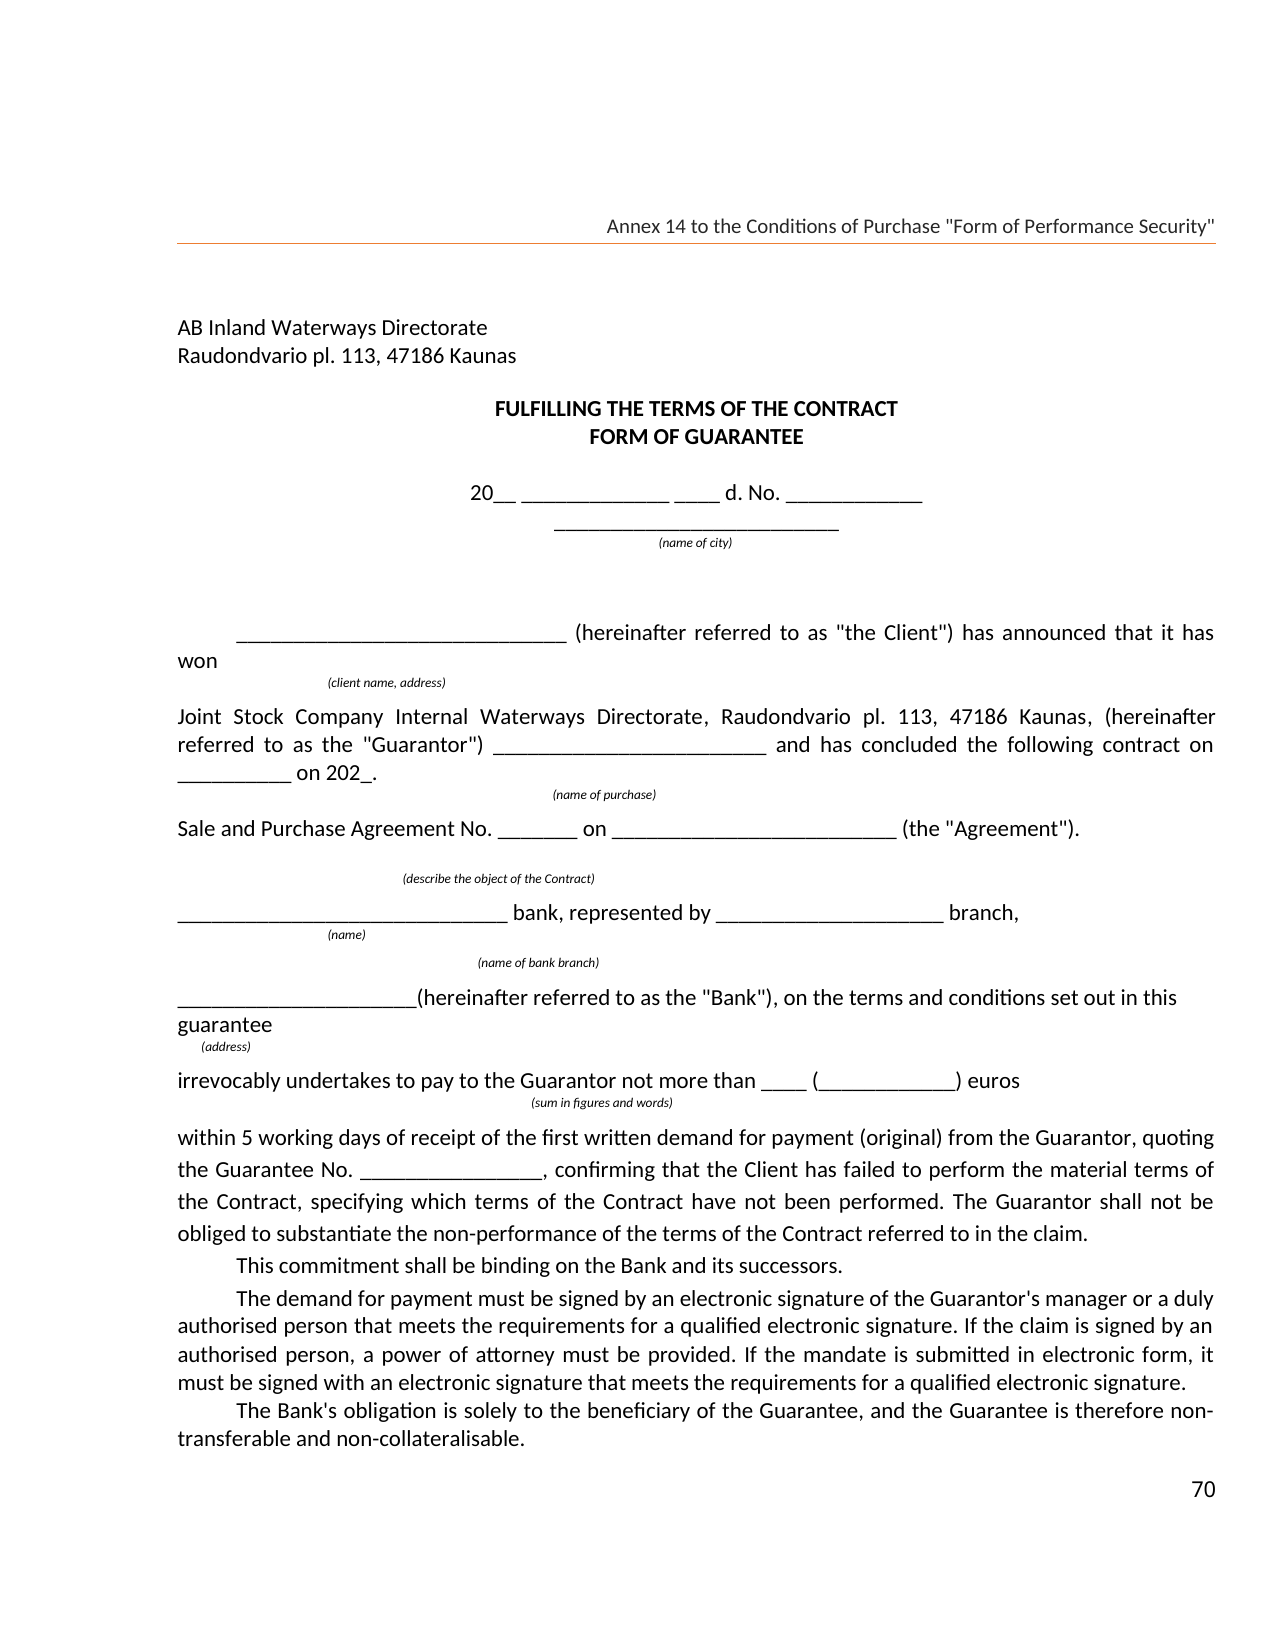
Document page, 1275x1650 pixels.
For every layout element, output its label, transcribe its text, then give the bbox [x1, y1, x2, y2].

text 20__ _____________ ____ d. No. ____________ [177, 478, 1216, 506]
text Raudondvario pl. 113, 47186 Kaunas [177, 341, 1216, 369]
text irrevocably undertakes to pay to the Guarantor not more than ____ (____________) euros [177, 1067, 1216, 1095]
text (address) [177, 1039, 1216, 1067]
text (name) (name of bank branch) [177, 927, 1216, 983]
text The demand for payment must be signed by an electronic signature of the Guarantor's manager or a duly authorised person that meets the requirements for a qualified electronic signature. If the claim is signed by an authorised person, a power of attorney must be provided. If the mandate is submitted in electronic form, it must be signed with an electronic signature that meets the requirements for a qualified electronic signature. [177, 1284, 1216, 1396]
text (name of purchase) [177, 786, 1216, 814]
text (sum in figures and words) [177, 1095, 1216, 1123]
text Joint Stock Company Internal Waterways Directorate, Raudondvario pl. 113, 47186 Kaunas, (hereinafter referred to as the "Guarantor") ________________________ and has concluded the following contract on __________ on 202_. [177, 702, 1216, 786]
text _________________________ [177, 506, 1216, 534]
text AB Inland Waterways Directorate [177, 313, 1216, 341]
text Sale and Purchase Agreement No. _______ on _________________________ (the "Agreement"). (describe the object of the Contract) [177, 814, 1216, 898]
text FULFILLING THE TERMS OF THE CONTRACT [177, 394, 1216, 422]
text Annex 14 to the Conditions of Purchase "Form of Performance Security" [177, 213, 1216, 243]
text _____________________________ bank, represented by ____________________ branch, [177, 898, 1216, 927]
text (name of city) [177, 534, 1216, 562]
text (client name, address) [177, 674, 1216, 702]
text The Bank's obligation is solely to the beneficiary of the Guarantee, and the Guarantee is therefore non-transferable and non-collateralisable. [177, 1396, 1216, 1452]
text _____________________(hereinafter referred to as the "Bank"), on the terms and conditions set out in this guarantee [177, 983, 1216, 1039]
text FORM OF GUARANTEE [177, 422, 1216, 450]
text within 5 working days of receipt of the first written demand for payment (original) from the Guarantor, quoting the Guarantee No. ________________, confirming that the Client has failed to perform the material terms of the Contract, specifying which terms of the Contract have not been performed. The Guarantor shall not be obliged to substantiate the non-performance of the terms of the Contract referred to in the claim. [177, 1123, 1216, 1247]
text This commitment shall be binding on the Bank and its successors. [177, 1251, 1216, 1279]
text _____________________________ (hereinafter referred to as "the Client") has announced that it has won [177, 618, 1216, 674]
